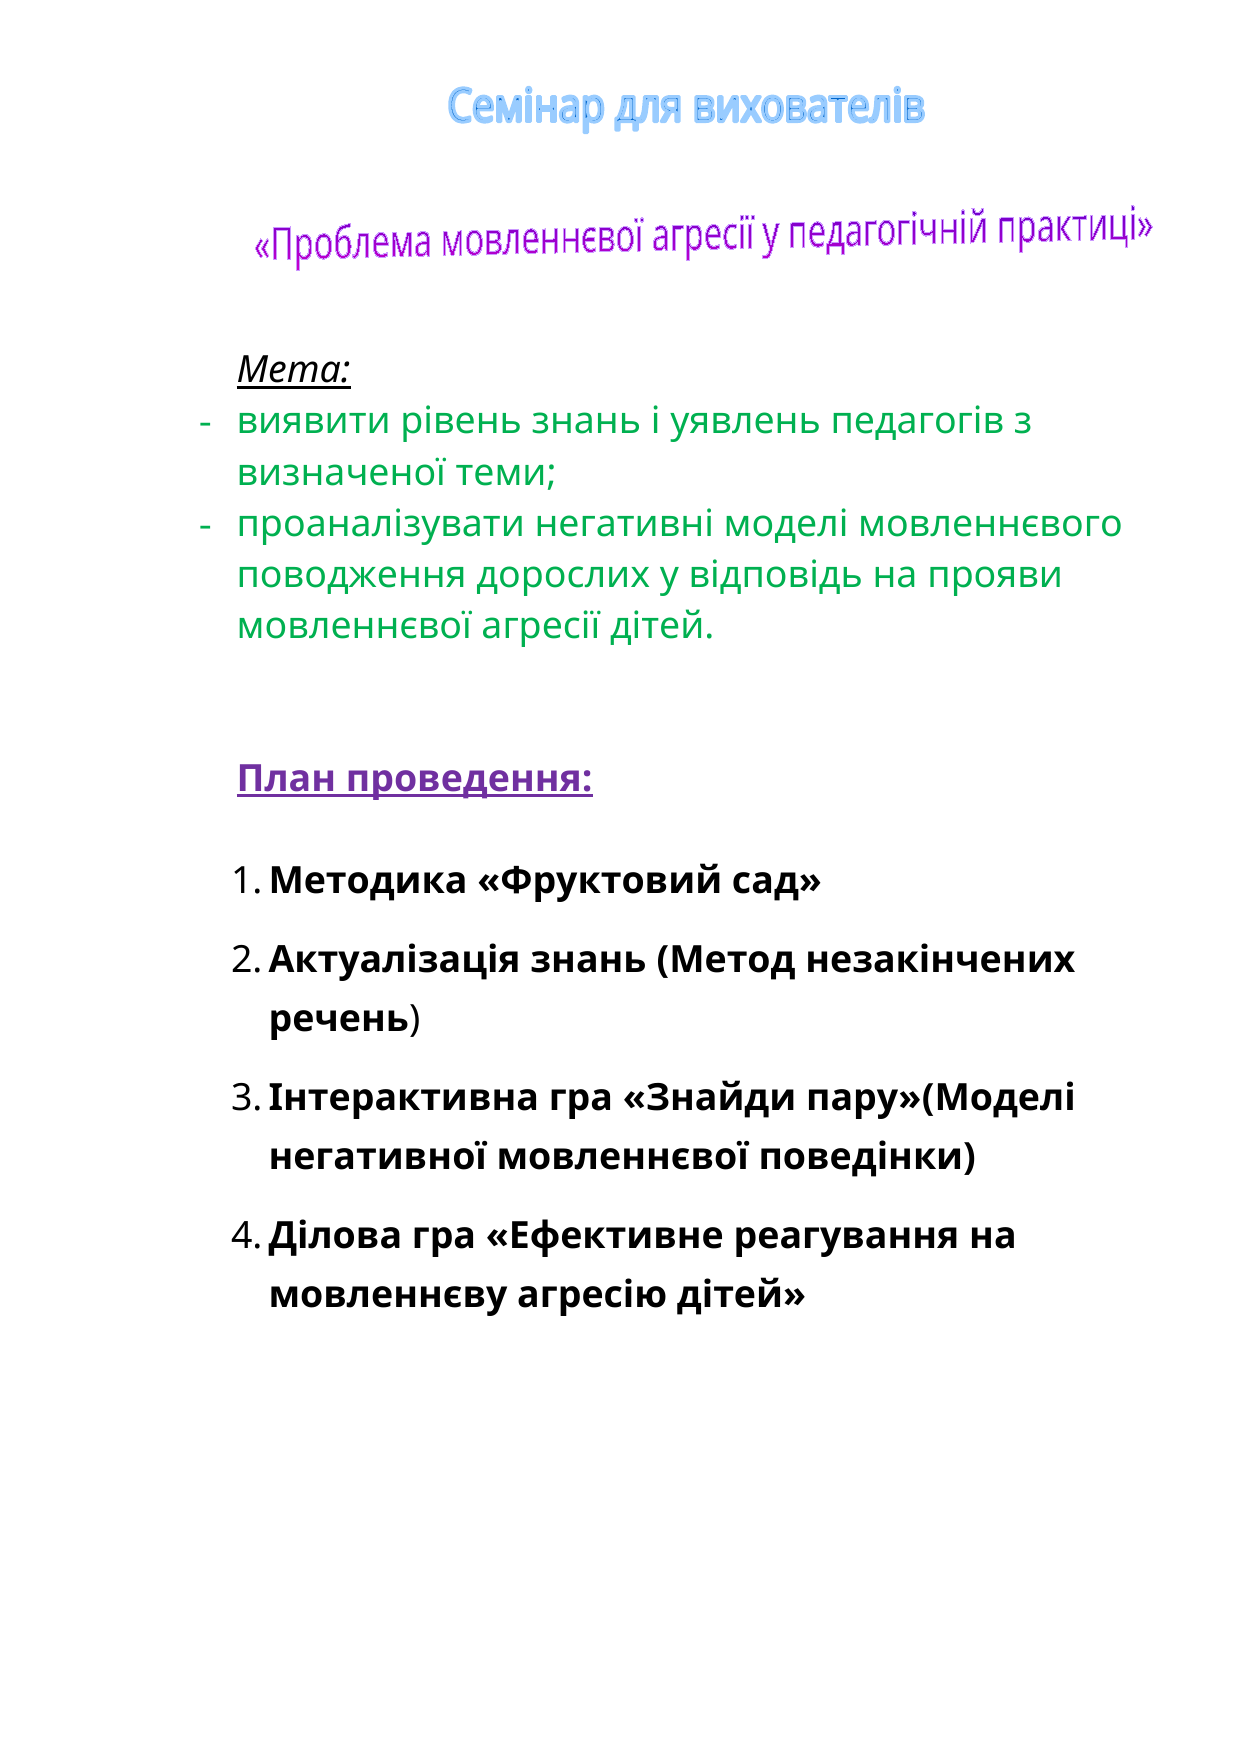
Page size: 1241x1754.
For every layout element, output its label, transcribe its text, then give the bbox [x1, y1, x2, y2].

list Методика «Фруктовий сад» [231, 853, 1137, 904]
text Мета: [236, 343, 1137, 394]
list Актуалізація знань (Метод незакінчених речень) [231, 933, 1137, 1042]
list виявити рівень знань і уявлень педагогів з визначеної теми; [199, 394, 1137, 496]
text План проведення: [236, 751, 1137, 802]
list Інтерактивна гра «Знайди пару»(Моделі негативної мовленнєвої поведінки) [231, 1071, 1137, 1180]
list проаналізувати негативні моделі мовленнєвого поводження дорослих у відповідь на прояви мовленнєвої агресії дітей. [199, 496, 1137, 649]
list Ділова гра «Ефективне реагування на мовленнєву агресію дітей» [231, 1209, 1137, 1318]
